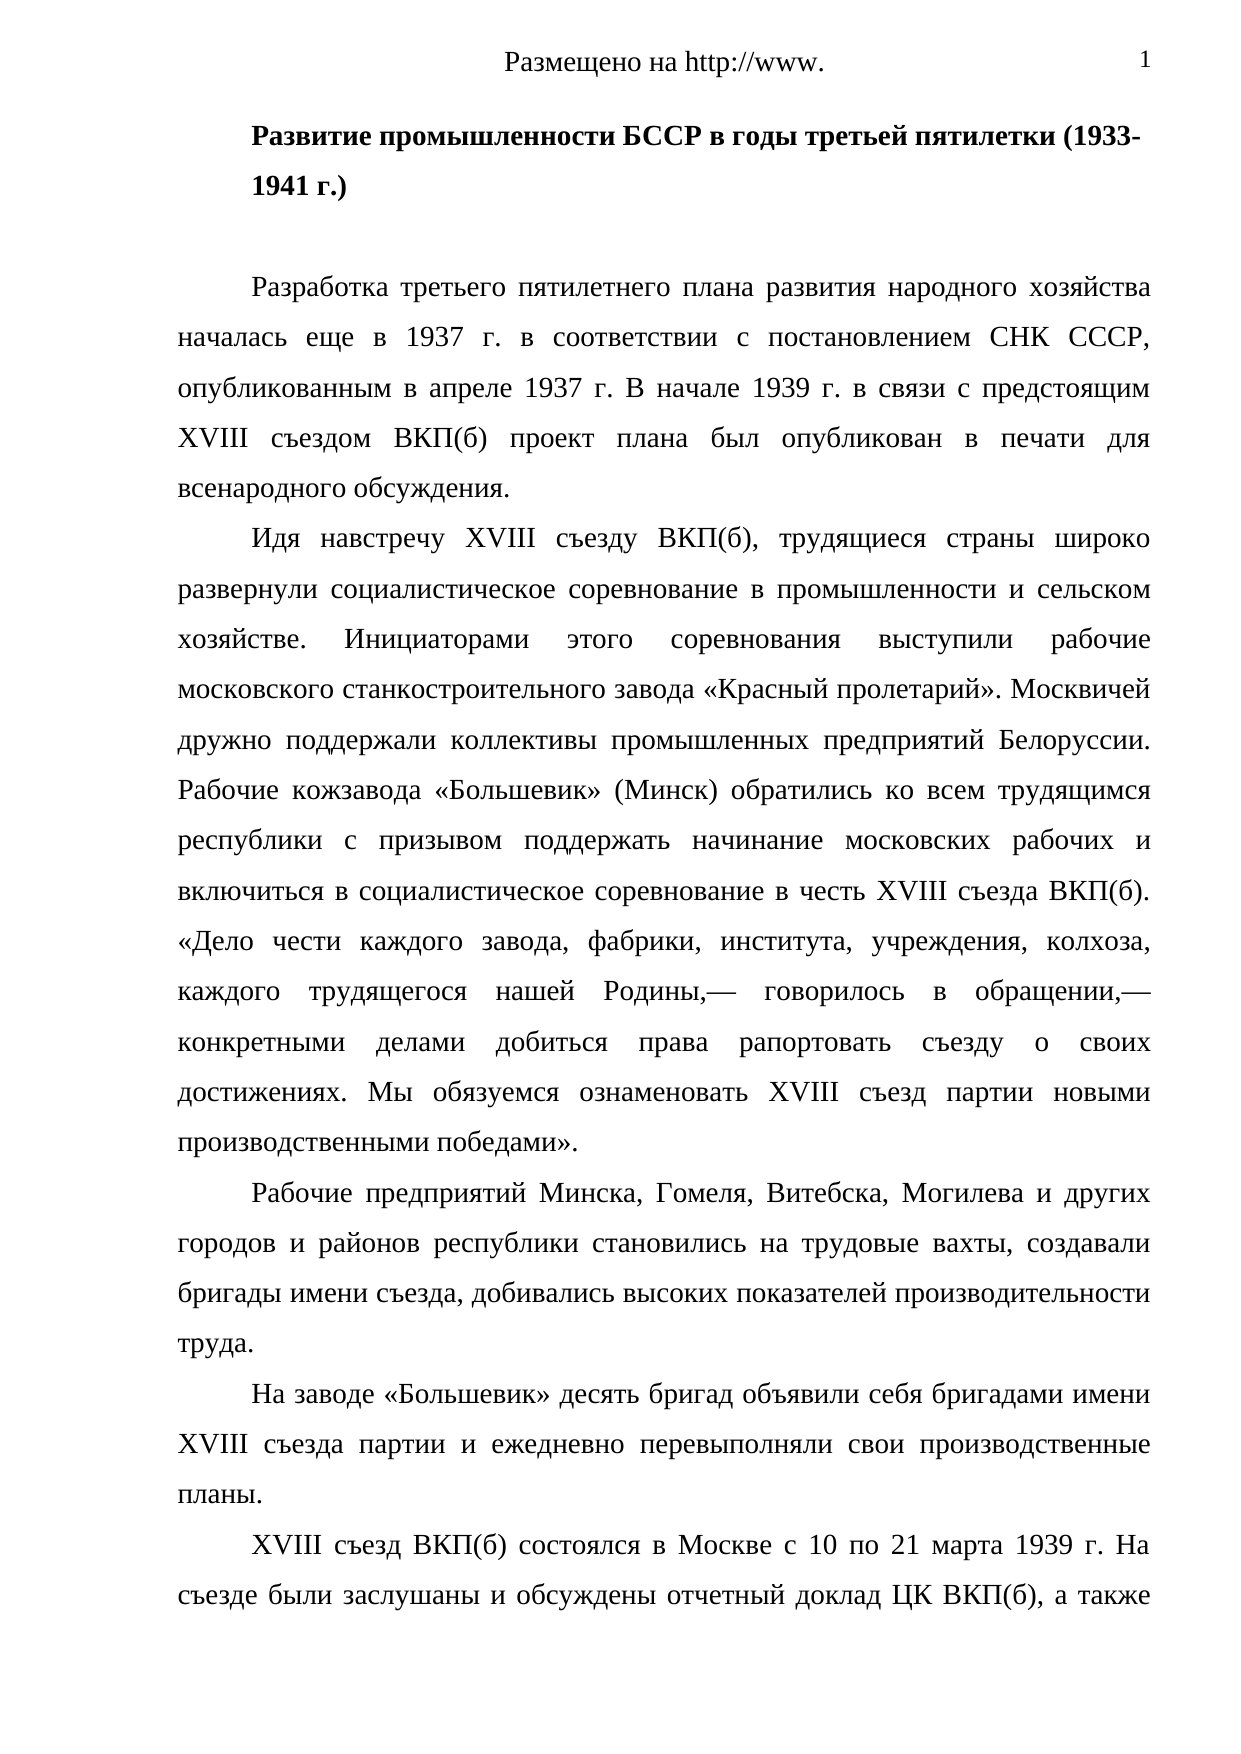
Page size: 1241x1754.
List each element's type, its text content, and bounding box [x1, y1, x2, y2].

text Идя навстречу XVIII съезду ВКП(б), трудящиеся страны широко развернули социалистическое соревнование в промышленности и сельском хозяйстве. Инициаторами этого соревнования выступили рабочие московского станкостроительного завода «Красный пролетарий». Москвичей дружно поддержали коллективы промышленных предприятий Белоруссии. Рабочие кожзавода «Большевик» (Минск) обратились ко всем трудящимся республики с призывом поддержать начинание московских рабочих и включиться в социалистическое соревнование в честь XVIII съезда ВКП(б). «Дело чести каждого завода, фабрики, института, учреждения, колхоза, каждого трудящегося нашей Родины,— говорилось в обращении,— конкретными делами добиться права рапортовать съезду о своих достижениях. Мы обязуемся ознаменовать XVIII съезд партии новыми производственными победами». [177, 521, 1152, 1158]
text Развитие промышленности БССР в годы третьей пятилетки (1933-.) [251, 118, 1152, 202]
text Рабочие предприятий Минска, Гомеля, Витебска, Могилева и других городов и районов республики становились на трудовые вахты, создавали бригады имени съезда, добивались высоких показателей производительности труда. [177, 1175, 1152, 1359]
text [177, 1527, 1152, 1611]
text На заводе «Большевик» десять бригад объявили себя бригадами имени XVIII съезда партии и ежедневно перевыполняли свои производственные планы. [177, 1376, 1152, 1510]
text Разработка третьего пятилетнего плана развития народного хозяйства началась еще в . в соответствии с постановлением СНК СССР, опубликованным в апреле . В начале . в связи с предстоящим XVIII съездом ВКП(б) проект плана был опубликован в печати для всенародного обсуждения. [177, 269, 1152, 504]
